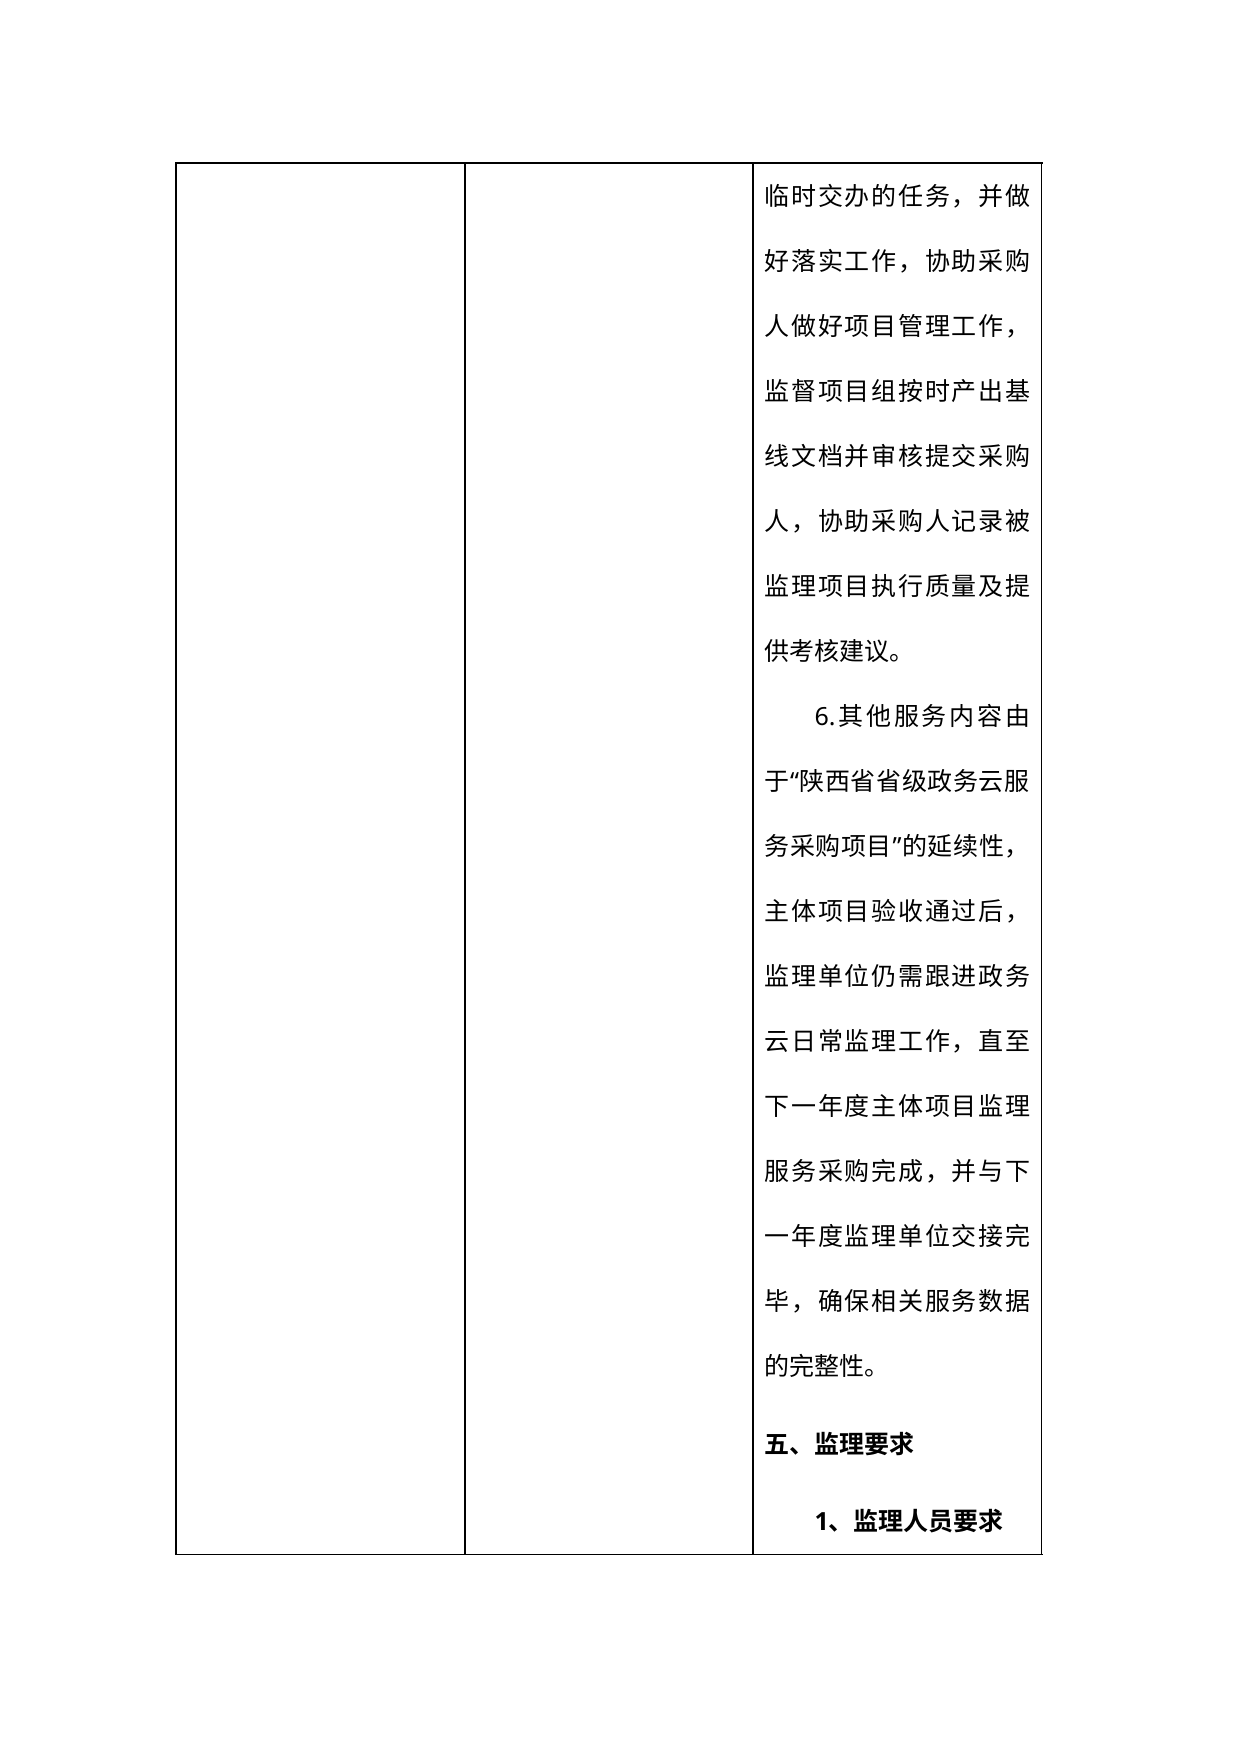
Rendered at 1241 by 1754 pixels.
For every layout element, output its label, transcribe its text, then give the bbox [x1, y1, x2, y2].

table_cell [754, 164, 1041, 1553]
table_cell [177, 164, 464, 1553]
table_cell 1 [466, 164, 752, 1553]
